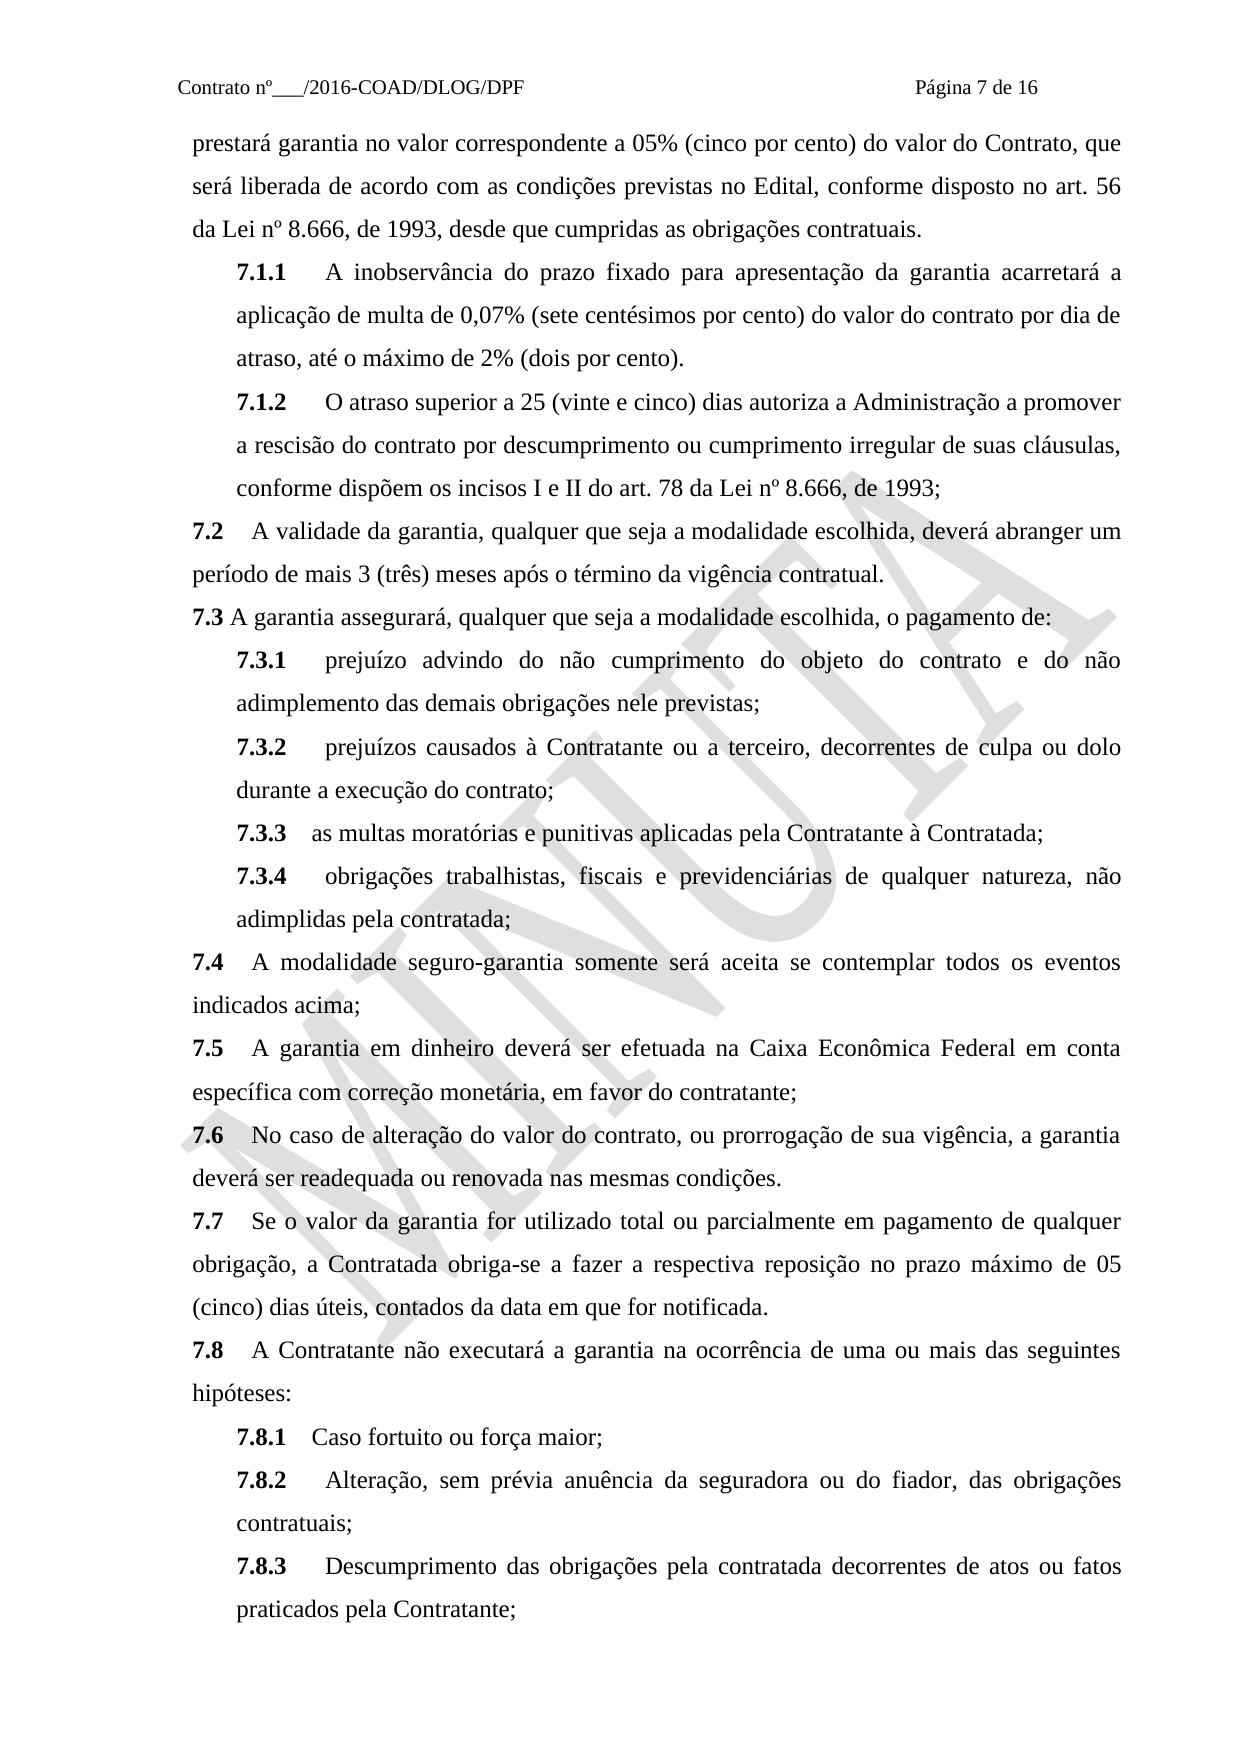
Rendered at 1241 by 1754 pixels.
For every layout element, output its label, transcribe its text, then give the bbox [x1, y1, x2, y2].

list A modalidade seguro-garantia somente será aceita se contemplar todos os eventos indicados acima; [192, 947, 1122, 1019]
list prejuízo advindo do não cumprimento do objeto do contrato e do não adimplemento das demais obrigações nele previstas; [236, 645, 1122, 717]
list A Contratante não executará a garantia na ocorrência de uma ou mais das seguintes hipóteses: [192, 1335, 1122, 1407]
list as multas moratórias e punitivas aplicadas pela Contratante à Contratada; [236, 818, 1122, 847]
list A garantia em dinheiro deverá ser efetuada na Caixa Econômica Federal em conta específica com correção monetária, em favor do contratante; [192, 1033, 1122, 1105]
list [192, 128, 1122, 243]
list prejuízos causados à Contratante ou a terceiro, decorrentes de culpa ou dolo durante a execução do contrato; [236, 732, 1122, 803]
list Caso fortuito ou força maior; [236, 1422, 1122, 1450]
list A inobservância do prazo fixado para apresentação da garantia acarretará a aplicação de multa de 0,07% (sete centésimos por cento) do valor do contrato por dia de atraso, até o máximo de 2% (dois por cento). [236, 257, 1122, 372]
list A garantia assegurará, qualquer que seja a modalidade escolhida, o pagamento de: [192, 602, 1122, 631]
list A validade da garantia, qualquer que seja a modalidade escolhida, deverá abranger um período de mais 3 (três) meses após o término da vigência contratual. [192, 516, 1122, 588]
list Descumprimento das obrigações pela contratada decorrentes de atos ou fatos praticados pela Contratante; [236, 1551, 1122, 1623]
list Se o valor da garantia for utilizado total ou parcialmente em pagamento de qualquer obrigação, a Contratada obriga-se a fazer a respectiva reposição no prazo máximo de 05 (cinco) dias úteis, contados da data em que for notificada. [192, 1206, 1122, 1321]
list No caso de alteração do valor do contrato, ou prorrogação de sua vigência, a garantia deverá ser readequada ou renovada nas mesmas condições. [192, 1120, 1122, 1192]
list obrigações trabalhistas, fiscais e previdenciárias de qualquer natureza, não adimplidas pela contratada; [236, 861, 1122, 933]
list Alteração, sem prévia anuência da seguradora ou do fiador, das obrigações contratuais; [236, 1465, 1122, 1537]
list O atraso superior a 25 (vinte e cinco) dias autoriza a Administração a promover a rescisão do contrato por descumprimento ou cumprimento irregular de suas cláusulas, conforme dispõem os incisos I e II do art. 78 da Lei nº 8.666, de 1993; [236, 387, 1122, 502]
